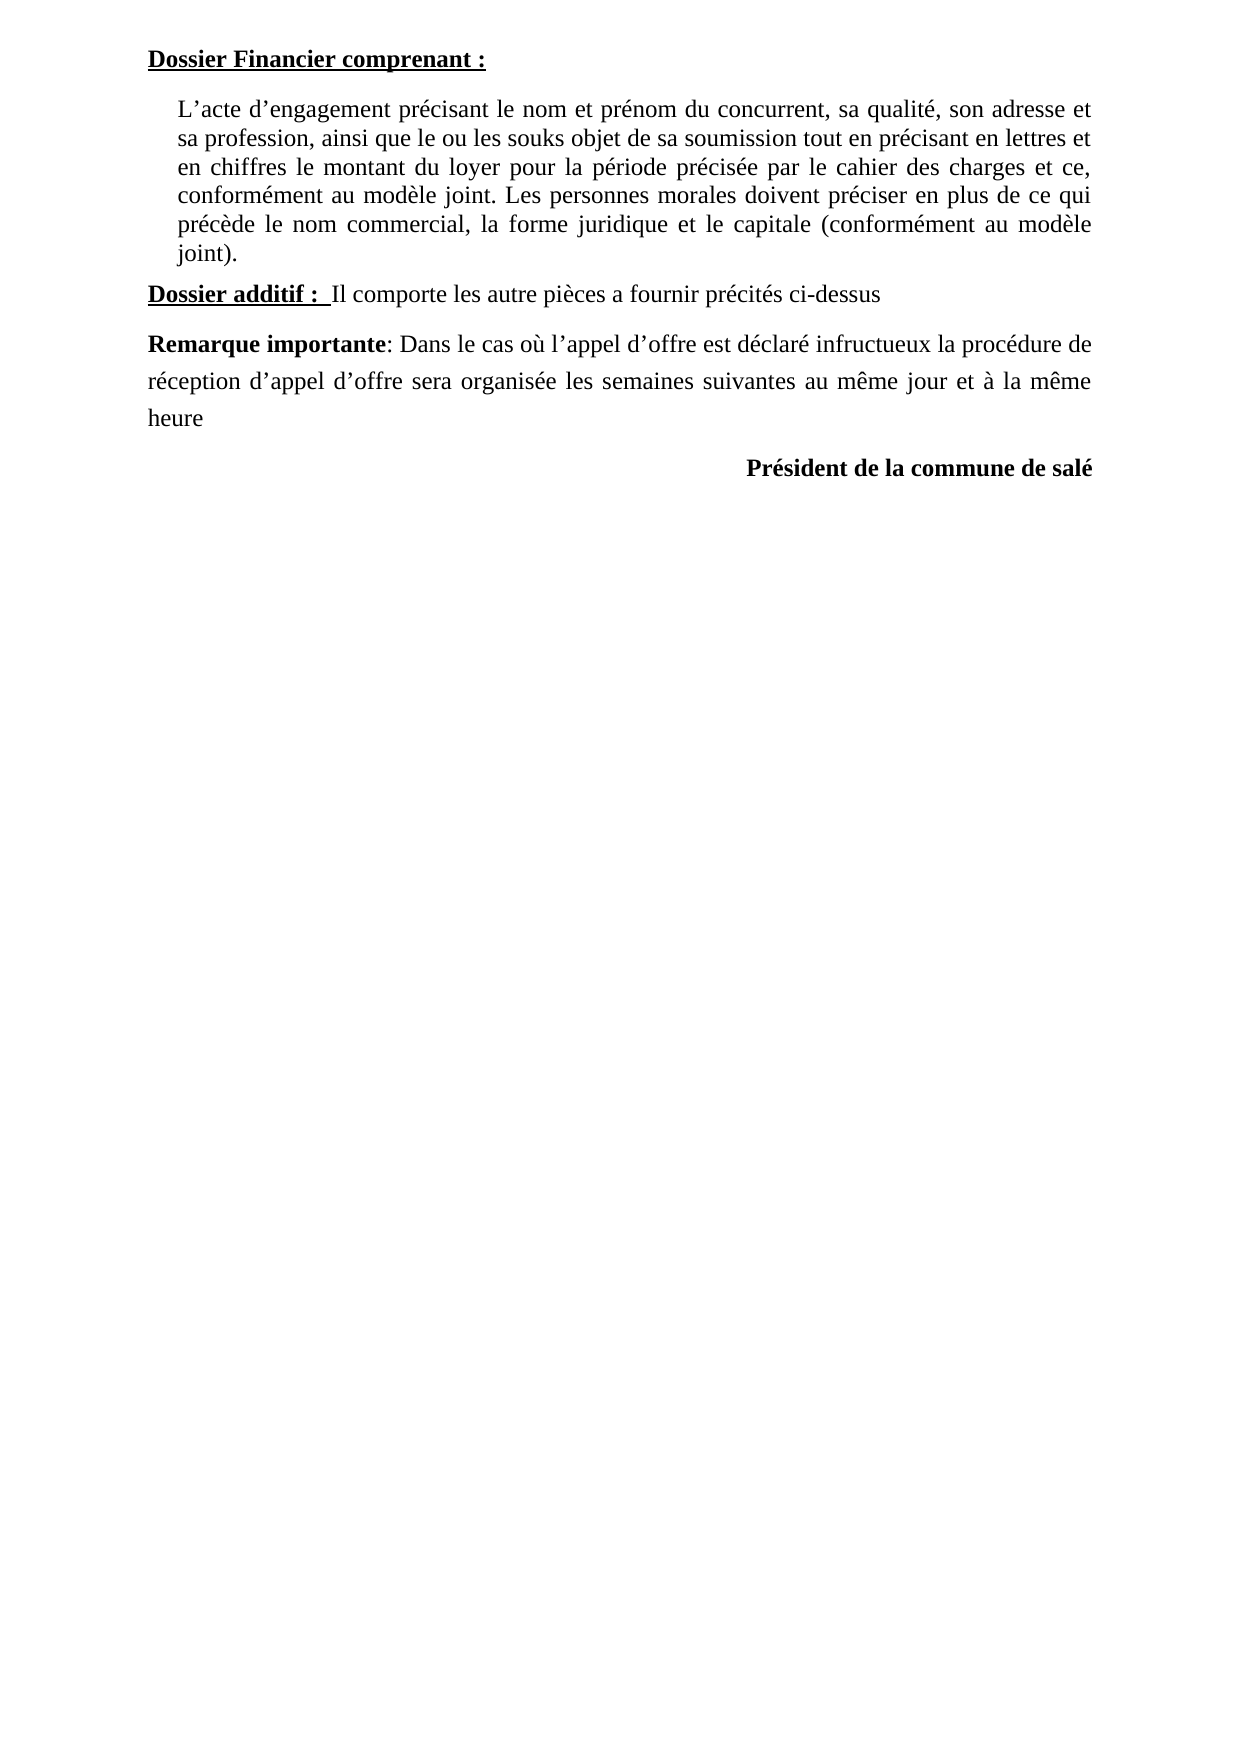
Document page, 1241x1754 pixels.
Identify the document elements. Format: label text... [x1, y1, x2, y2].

text Remarque importante: Dans le cas où l’appel d’offre est déclaré infructueux la procédure de réception d’appel d’offre sera organisée les semaines suivantes au même jour et à la même heure [148, 329, 1093, 432]
text Dossier additif : Il comporte les autre pièces a fournir précités ci-dessus [148, 279, 1093, 308]
text Dossier Financier comprenant : [148, 44, 1093, 73]
text Président de la commune de salé [148, 453, 1093, 482]
text L’acte d’engagement précisant le nom et prénom du concurrent, sa qualité, son adresse et sa profession, ainsi que le ou les souks objet de sa soumission tout en précisant en lettres et en chiffres le montant du loyer pour la période précisée par le cahier des charges et ce, conformément au modèle joint. Les personnes morales doivent préciser en plus de ce qui précède le nom commercial, la forme juridique et le capitale (conformément au modèle joint). [177, 94, 1093, 267]
